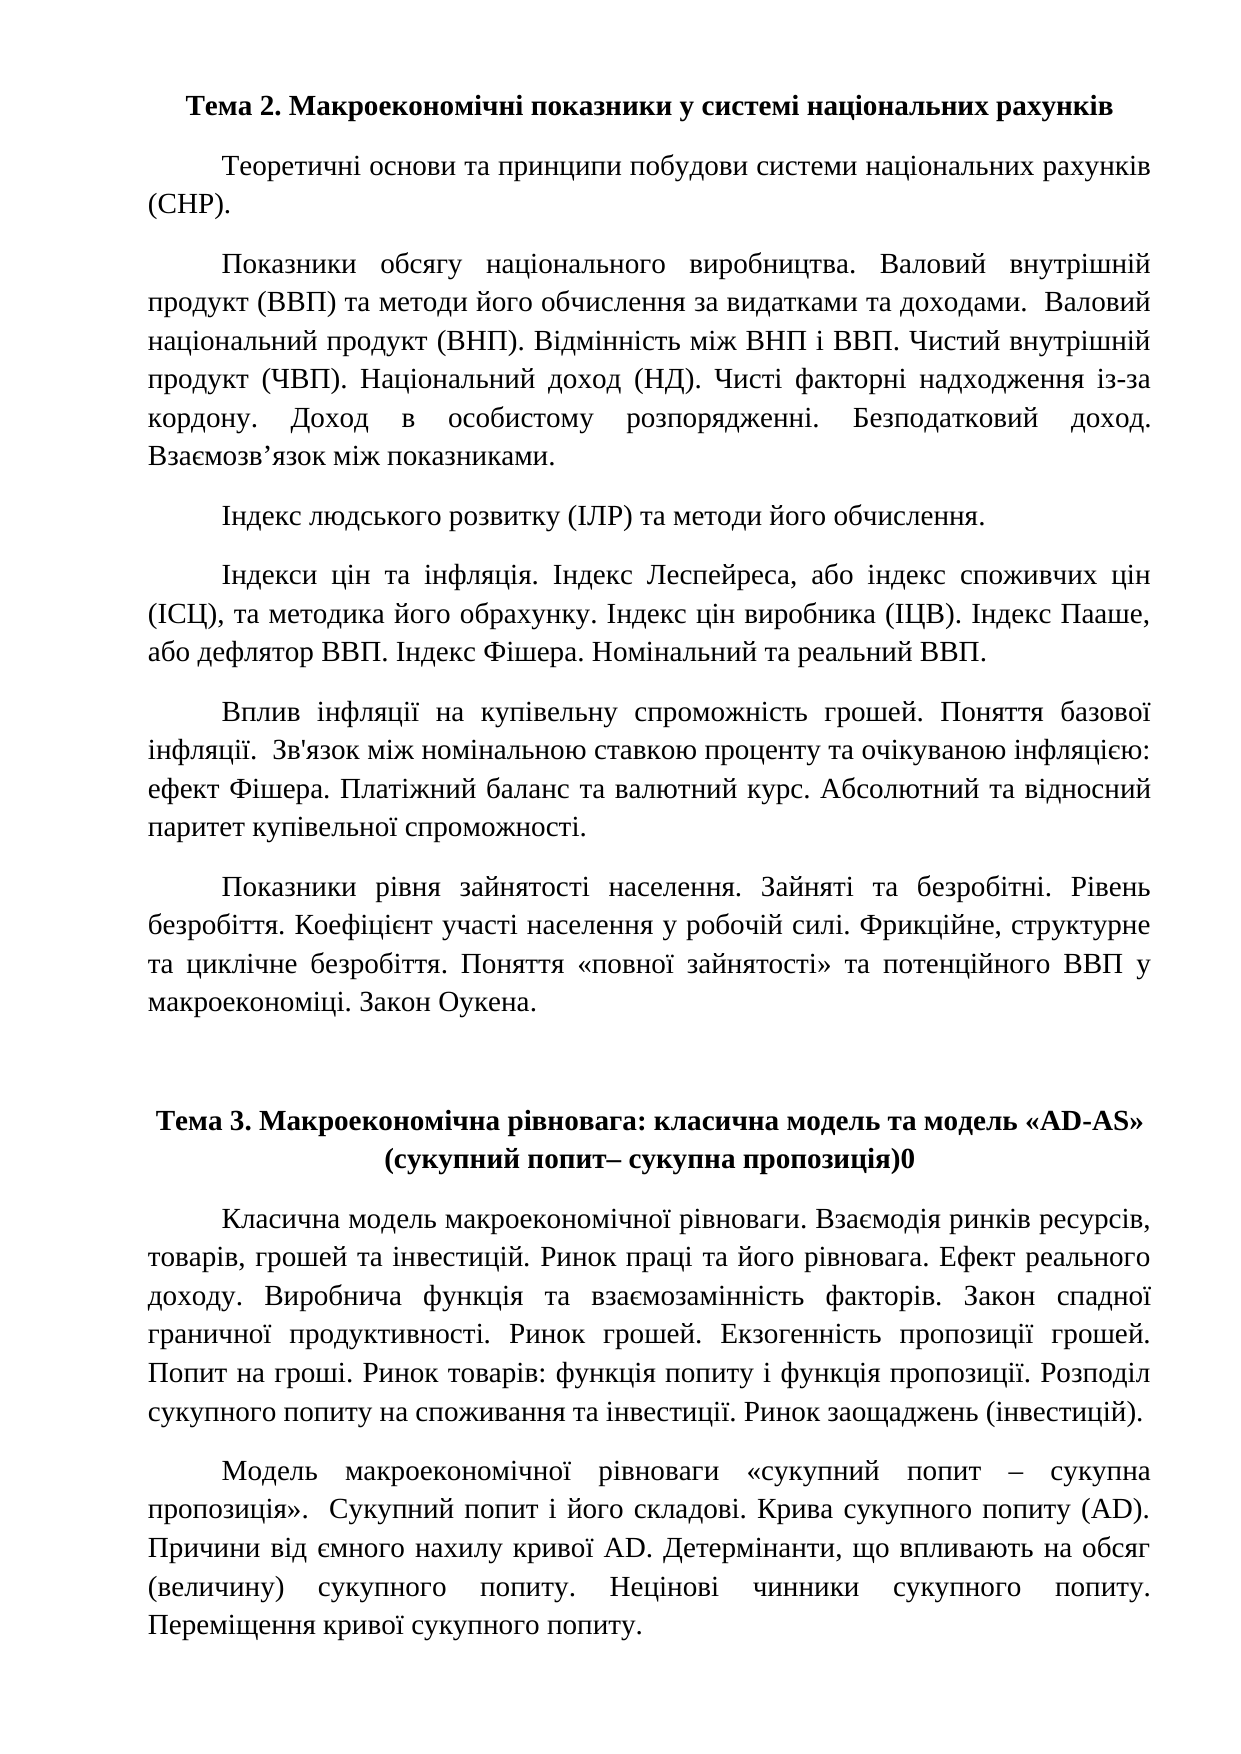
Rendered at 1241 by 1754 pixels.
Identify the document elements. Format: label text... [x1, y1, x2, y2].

text Показники рівня зайнятості населення. Зайняті та безробітні. Рівень безробіття. Коефіцієнт участі населення у робочій силі. Фрикційне, структурне та циклічне безробіття. Поняття «повної зайнятості» та потенційного ВВП у макроекономіці. Закон Оукена. [148, 869, 1152, 1018]
text Показники обсягу національного виробництва. Валовий внутрішній продукт (ВВП) та методи його обчислення за видатками та доходами. Валовий національний продукт (ВНП). Відмінність між ВНП і ВВП. Чистий внутрішній продукт (ЧВП). Національний доход (НД). Чисті факторні надходження із-за кордону. Доход в особистому розпорядженні. Безподатковий доход. Взаємозв’язок між показниками. [148, 246, 1152, 472]
text Тема 2. Макроекономічні показники у системі національних рахунків [148, 88, 1152, 122]
text Теоретичні основи та принципи побудови системи національних рахунків (СНР). [148, 148, 1152, 220]
text Класична модель макроекономічної рівноваги. Взаємодія ринків ресурсів, товарів, грошей та інвестицій. Ринок праці та його рівновага. Ефект реального доходу. Виробнича функція та взаємозамінність факторів. Закон спадної граничної продуктивності. Ринок грошей. Екзогенність пропозиції грошей. Попит на гроші. Ринок товарів: функція попиту і функція пропозиції. Розподіл сукупного попиту на споживання та інвестиції. Ринок заощаджень (інвестицій). [148, 1201, 1152, 1427]
text Тема 3. Макроекономічна рівновага: класична модель та модель «AD-AS» (сукупний попит– сукупна пропозиція)0 [148, 1103, 1152, 1175]
text Вплив інфляції на купівельну спроможність грошей. Поняття базової інфляції. Зв'язок між номінальною ставкою проценту та очікуваною інфляцією: ефект Фішера. Платіжний баланс та валютний курс. Абсолютний та відносний паритет купівельної спроможності. [148, 694, 1152, 843]
text Індекс людського розвитку (ІЛР) та методи його обчислення. [148, 498, 1152, 531]
text Індекси цін та інфляція. Індекс Леспейреса, або індекс споживчих цін (ІСЦ), та методика його обрахунку. Індекс цін виробника (ІЦВ). Індекс Пааше, або дефлятор ВВП. Індекс Фішера. Номінальний та реальний ВВП. [148, 557, 1152, 668]
text Модель макроекономічної рівноваги «сукупний попит – сукупна пропозиція». Сукупний попит і його складові. Крива сукупного попиту (AD). Причини від ємного нахилу кривої AD. Детермінанти, що впливають на обсяг (величину) сукупного попиту. Нецінові чинники сукупного попиту. Переміщення кривої сукупного попиту. [148, 1453, 1152, 1641]
